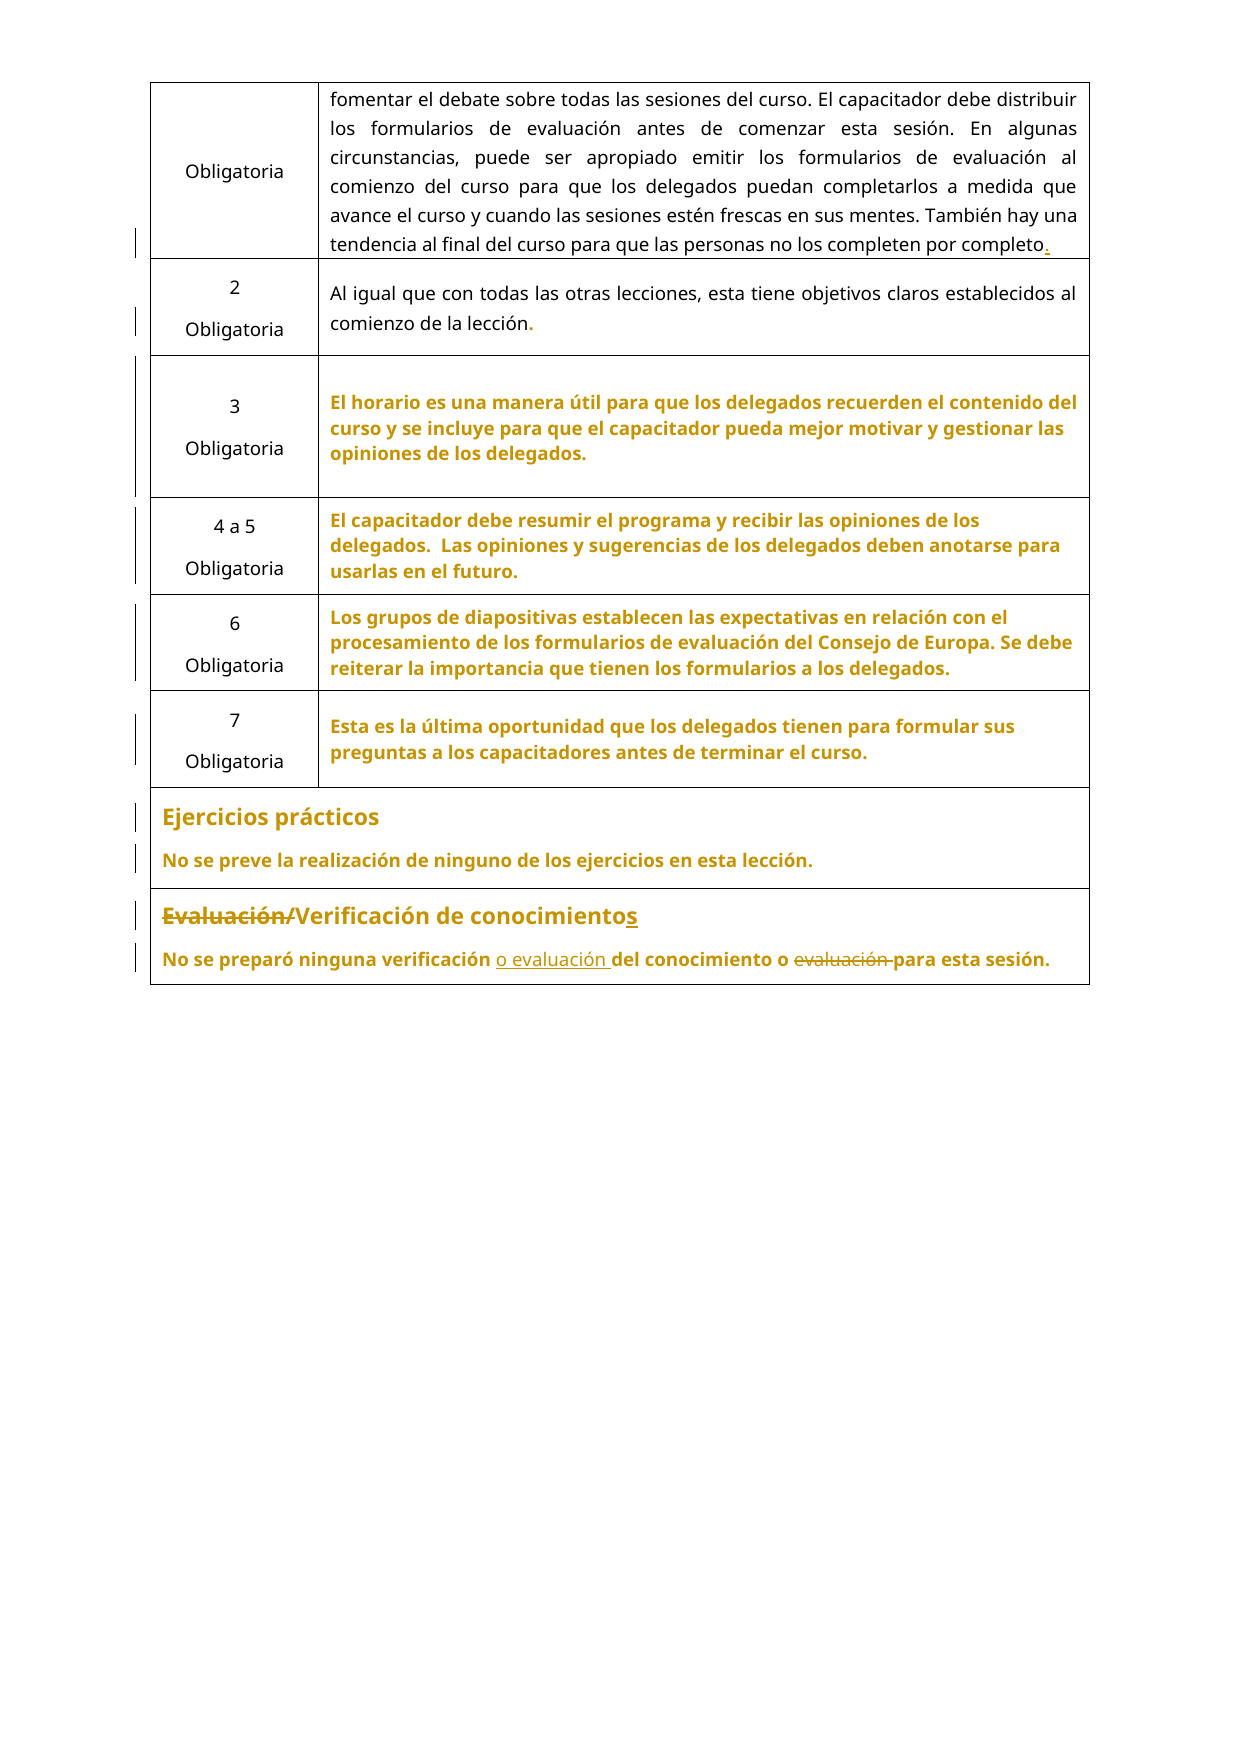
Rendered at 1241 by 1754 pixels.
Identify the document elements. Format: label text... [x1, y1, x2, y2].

table_cell Esta es la última oportunidad que los delegados tienen para formular sus preguntas a los capacitadores antes de terminar el curso. [319, 691, 1089, 787]
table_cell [319, 83, 1089, 258]
table_cell 7 Obligatoria [151, 691, 318, 787]
table_cell 2 Obligatoria [151, 259, 318, 354]
table_cell Al igual que con todas las otras lecciones, esta tiene objetivos claros establecidos al comienzo de la lección. [319, 259, 1089, 354]
table_cell 4 a 5 Obligatoria [151, 498, 318, 593]
table_cell Ejercicios prácticos No se preve la realización de ninguno de los ejercicios en esta lección. [151, 788, 1089, 887]
table_cell El capacitador debe resumir el programa y recibir las opiniones de los delegados. Las opiniones y sugerencias de los delegados deben anotarse para usarlas en el futuro. [319, 498, 1089, 593]
table_cell Los grupos de diapositivas establecen las expectativas en relación con el procesamiento de los formularios de evaluación del Consejo de Europa. Se debe reiterar la importancia que tienen los formularios a los delegados. [319, 595, 1089, 690]
table_cell El horario es una manera útil para que los delegados recuerden el contenido del curso y se incluye para que el capacitador pueda mejor motivar y gestionar las opiniones de los delegados. [319, 356, 1089, 497]
table_cell Verificación de conocimiento No se preparó ninguna verificación del conocimiento o para esta sesión. [151, 889, 1089, 984]
table_cell 1 Obligatoria [151, 83, 318, 258]
table_cell 6 Obligatoria [151, 595, 318, 690]
table_cell 3 Obligatoria [151, 356, 318, 497]
